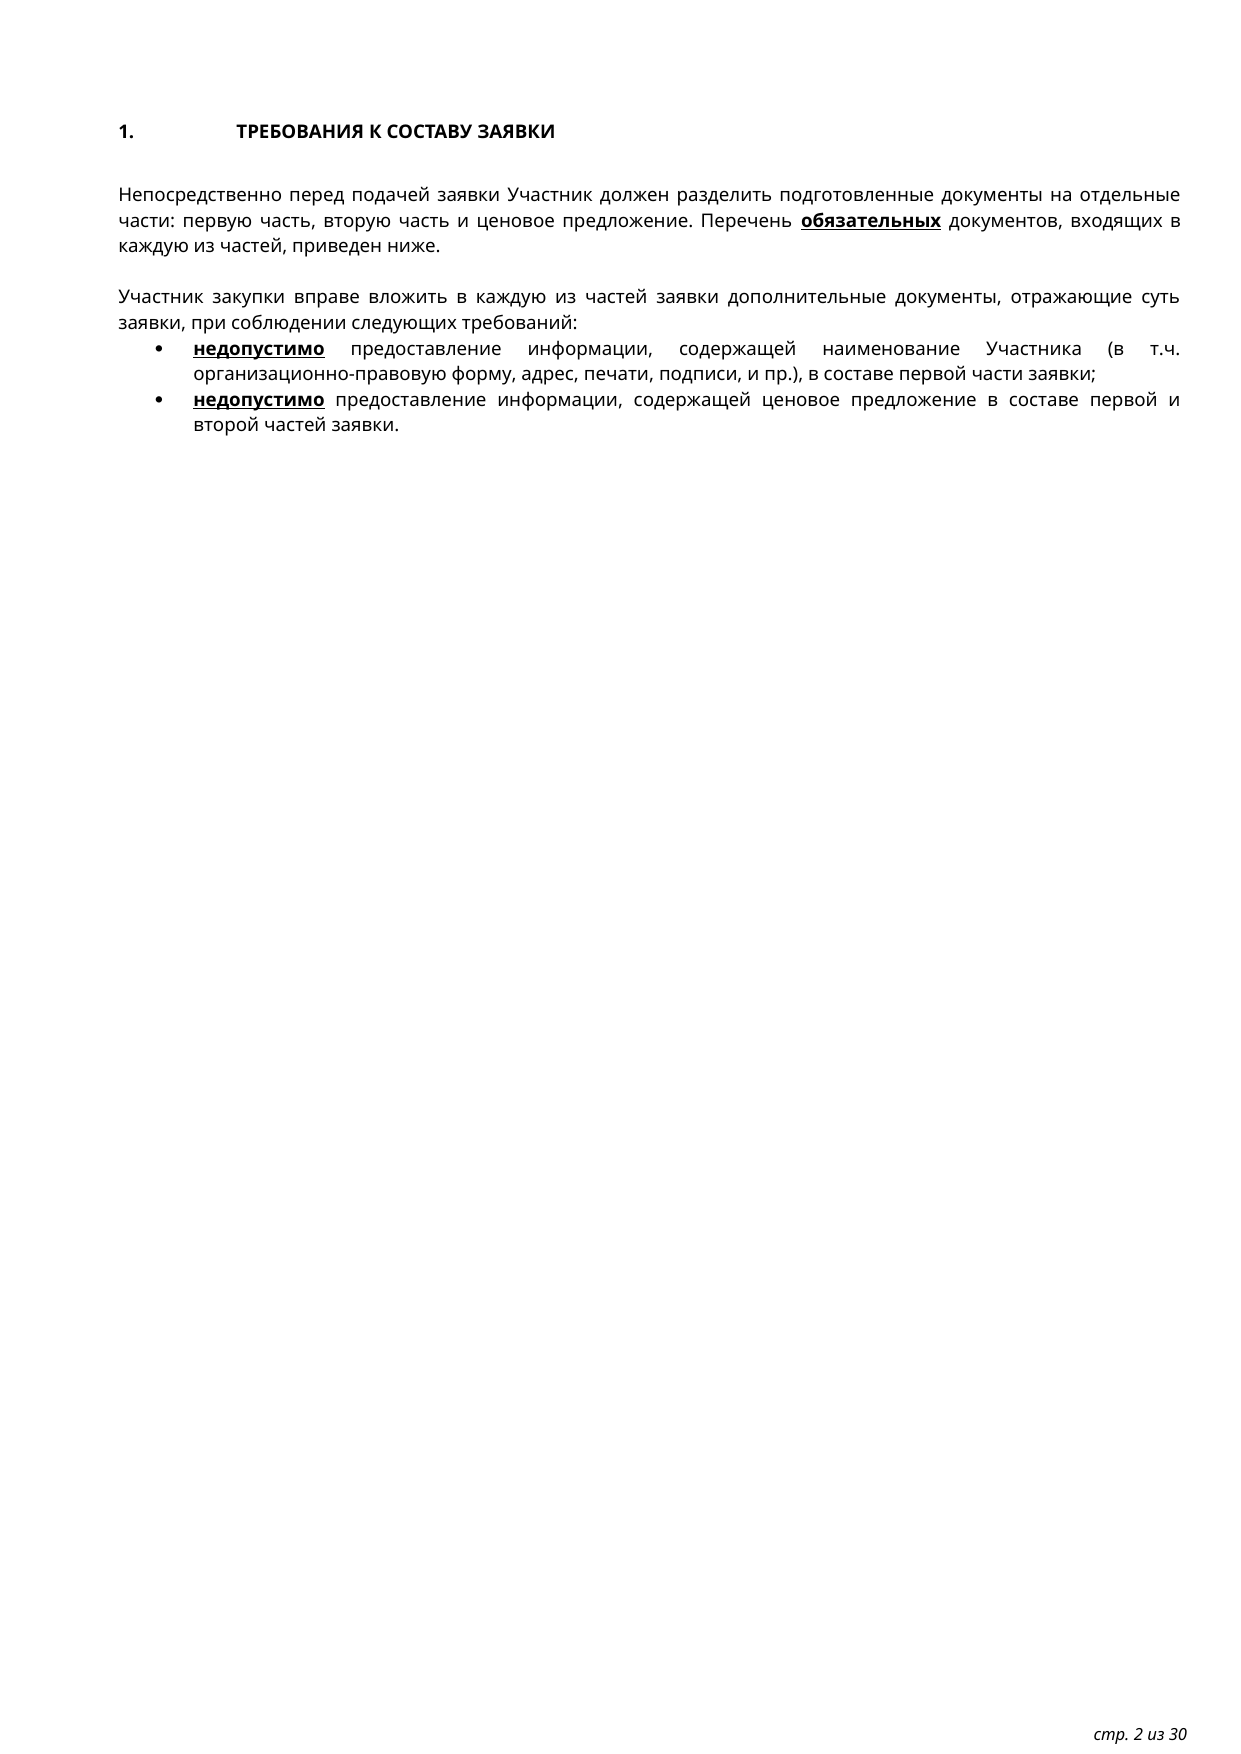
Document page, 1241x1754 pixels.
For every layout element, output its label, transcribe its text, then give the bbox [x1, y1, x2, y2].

list недопустимо предоставление информации, содержащей ценовое предложение в составе первой и второй частей заявки. [156, 386, 1181, 437]
subtitle ТРЕБОВАНИЯ К СОСТАВУ ЗАЯВКИ [118, 118, 1181, 144]
list Непосредственно перед подачей заявки Участник должен разделить подготовленные документы на отдельные части: первую часть, вторую часть и ценовое предложение. Перечень обязательных документов, входящих в каждую из частей, приведен ниже. [118, 182, 1181, 258]
list недопустимо предоставление информации, содержащей наименование Участника (в т.ч. организационно-правовую форму, адрес, печати, подписи, и пр.), в составе первой части заявки; [156, 335, 1181, 386]
list Участник закупки вправе вложить в каждую из частей заявки дополнительные документы, отражающие суть заявки, при соблюдении следующих требований: [118, 284, 1181, 335]
